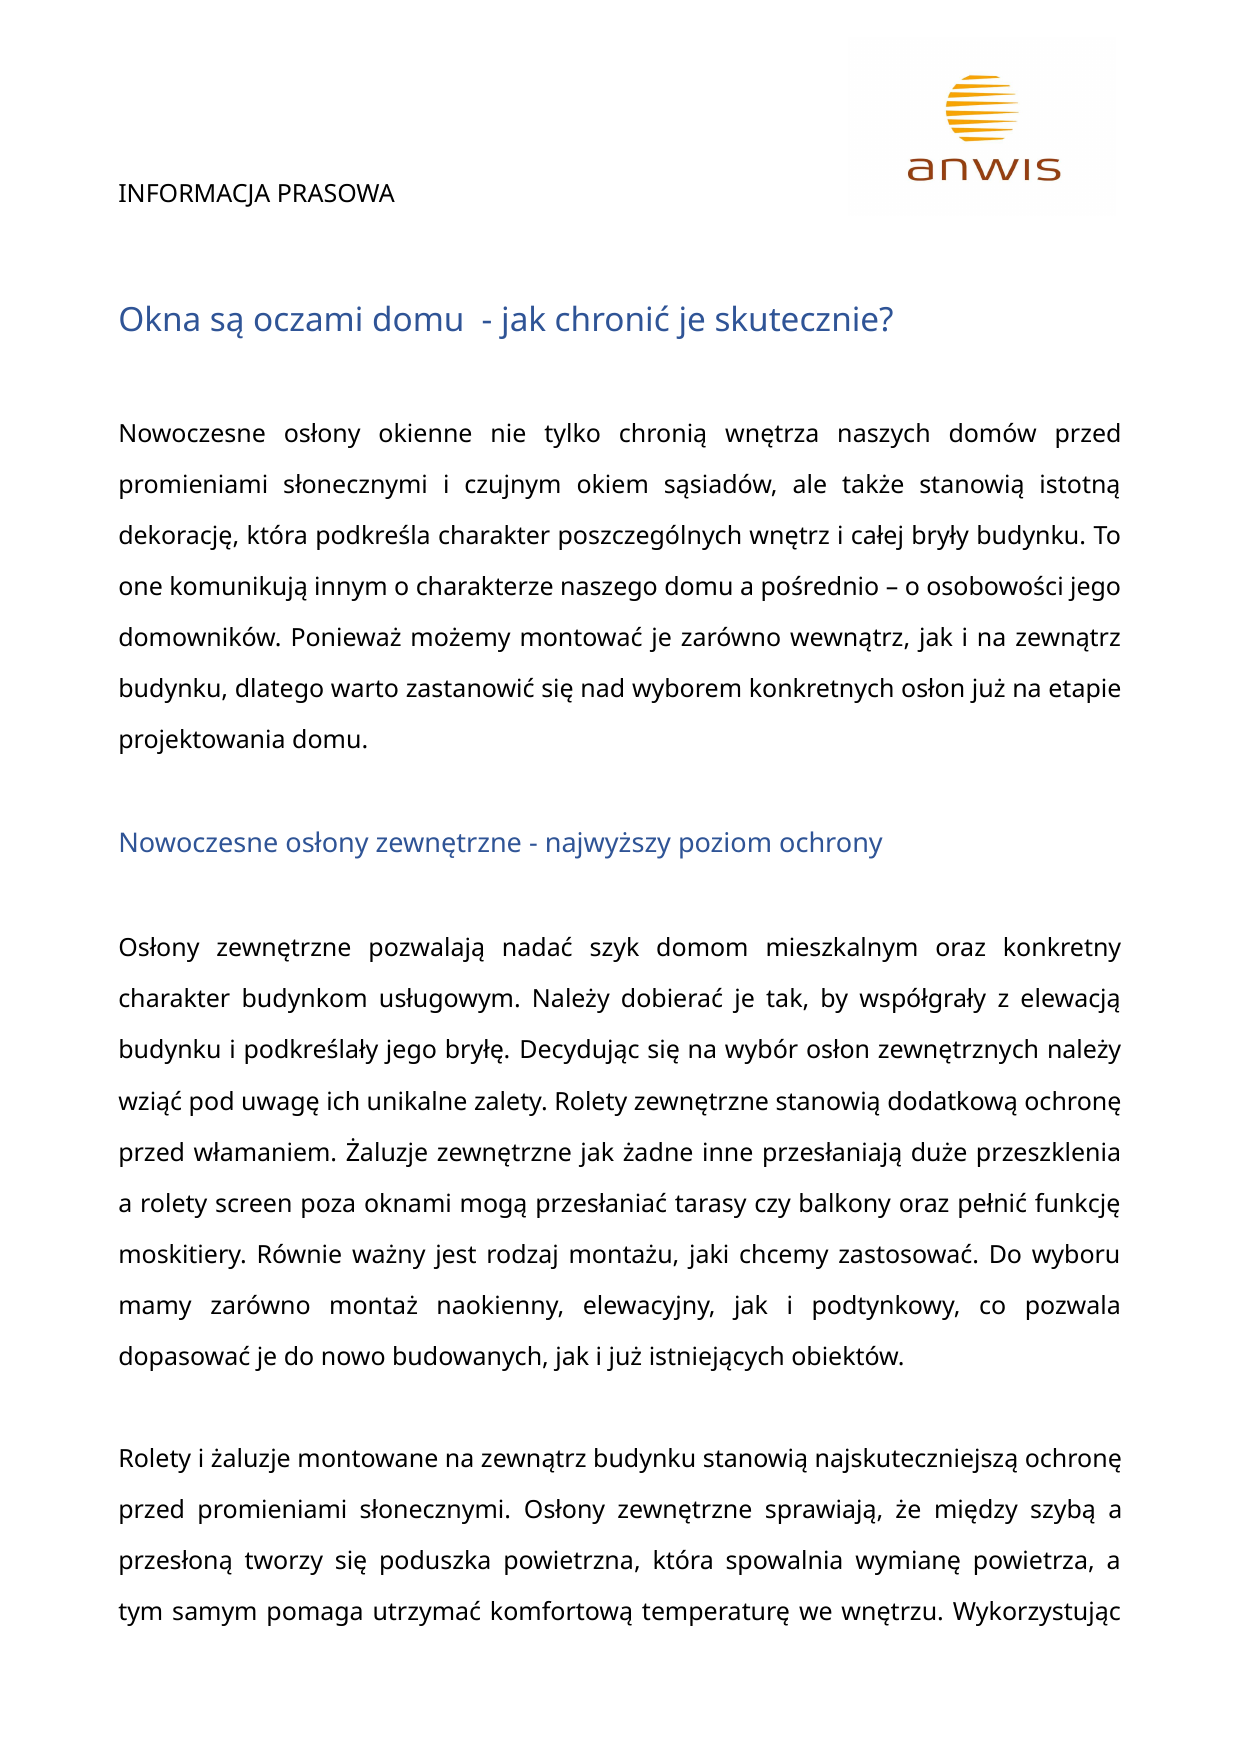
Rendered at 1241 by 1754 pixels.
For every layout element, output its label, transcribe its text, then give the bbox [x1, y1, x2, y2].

subtitle Okna są oczami domu - jak chronić je skutecznie? [118, 296, 1122, 342]
subtitle Nowoczesne osłony zewnętrzne - najwyższy poziom ochrony [118, 824, 1122, 861]
text Osłony zewnętrzne pozwalają nadać szyk domom mieszkalnym oraz konkretny charakter budynkom usługowym. Należy dobierać je tak, by współgrały z elewacją budynku i podkreślały jego bryłę. Decydując się na wybór osłon zewnętrznych należy wziąć pod uwagę ich unikalne zalety. Rolety zewnętrzne stanowią dodatkową ochronę przed włamaniem. Żaluzje zewnętrzne jak żadne inne przesłaniają duże przeszklenia a rolety screen poza oknami mogą przesłaniać tarasy czy balkony oraz pełnić funkcję moskitiery. Równie ważny jest rodzaj montażu, jaki chcemy zastosować. Do wyboru mamy zarówno montaż naokienny, elewacyjny, jak i podtynkowy, co pozwala dopasować je do nowo budowanych, jak i już istniejących obiektów. [118, 930, 1122, 1372]
picture [847, 37, 1117, 216]
text Nowoczesne osłony okienne nie tylko chronią wnętrza naszych domów przed promieniami słonecznymi i czujnym okiem sąsiadów, ale także stanowią istotną dekorację, która podkreśla charakter poszczególnych wnętrz i całej bryły budynku. To one komunikują innym o charakterze naszego domu a pośrednio – o osobowości jego domowników. Ponieważ możemy montować je zarówno wewnątrz, jak i na zewnątrz budynku, dlatego warto zastanowić się nad wyborem konkretnych osłon już na etapie projektowania domu. [118, 415, 1122, 756]
